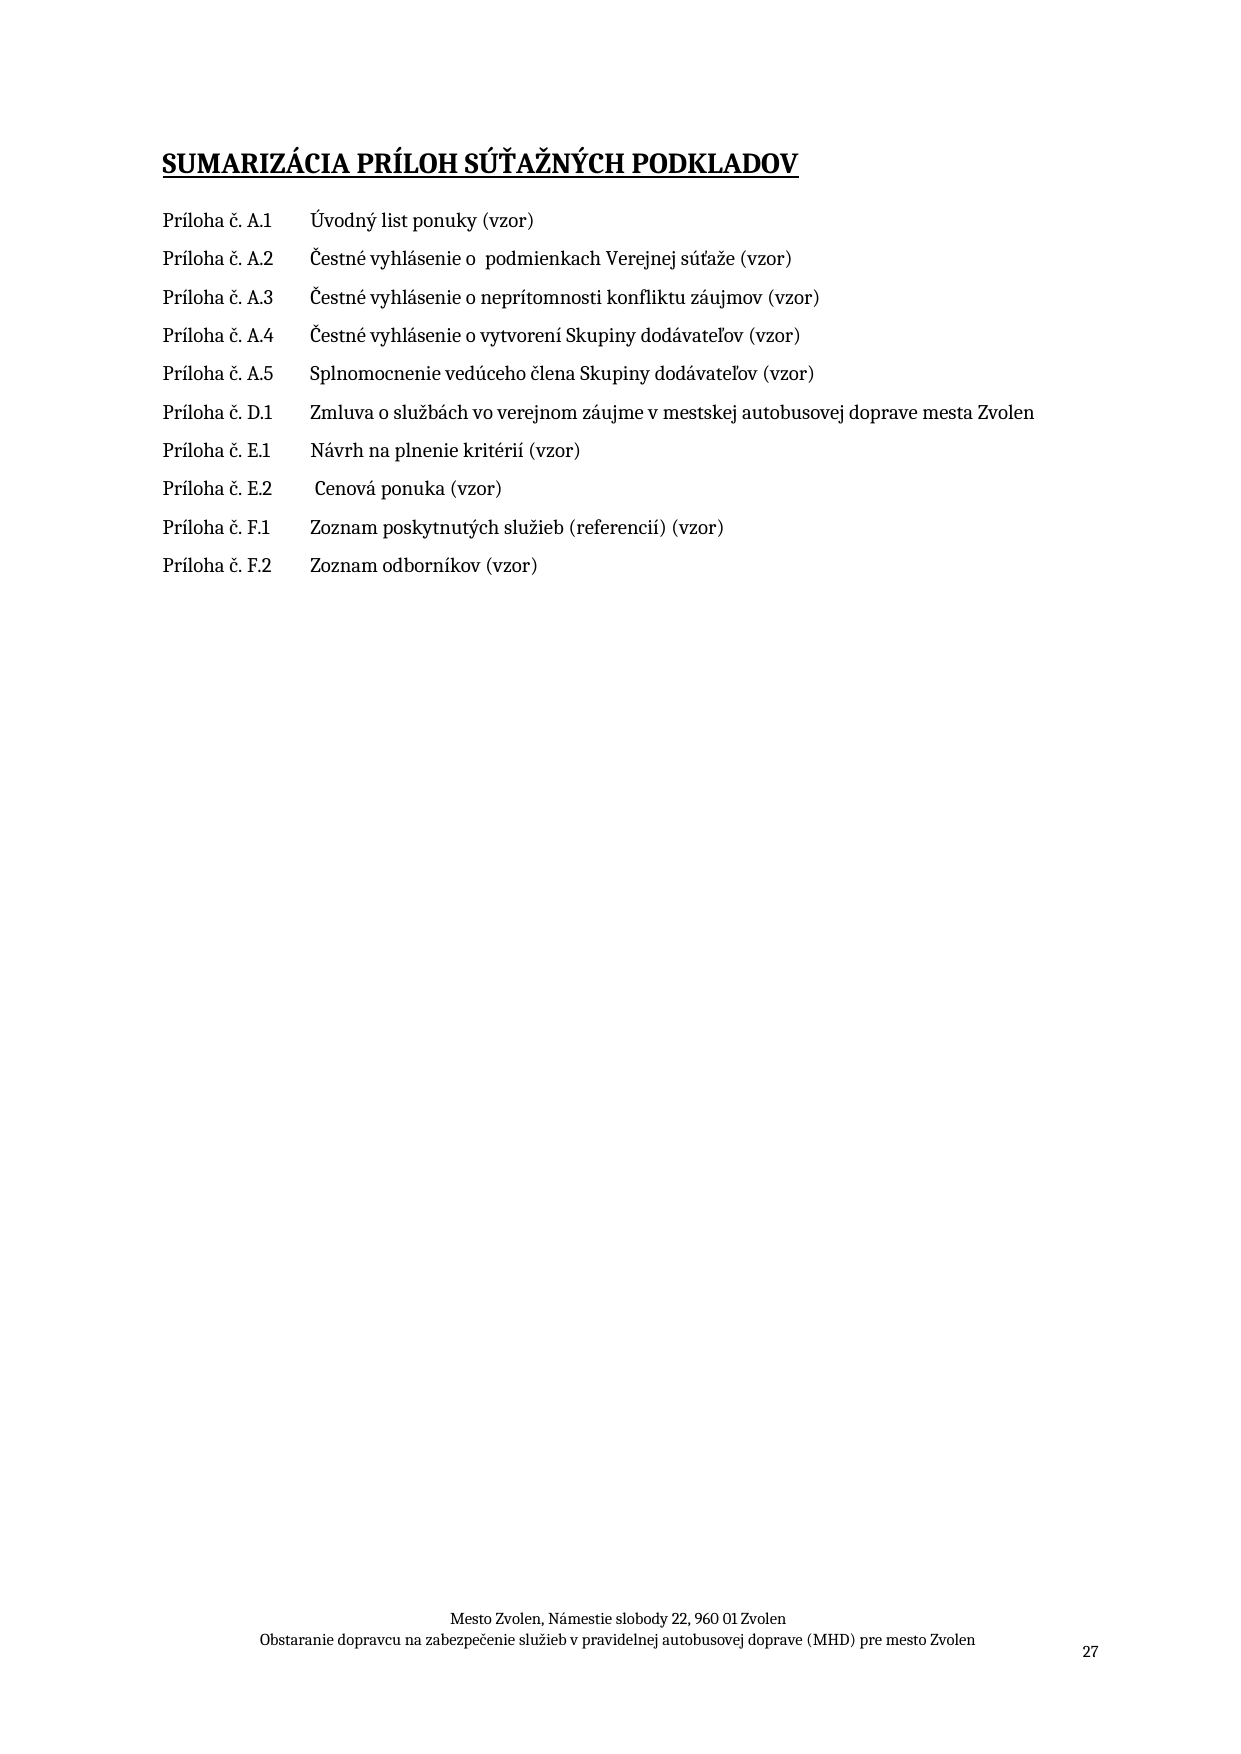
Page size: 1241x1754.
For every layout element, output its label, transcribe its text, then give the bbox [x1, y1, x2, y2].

subtitle SUMARIZÁCIA PRÍLOH SÚŤAŽNÝCH PODKLADOV [162, 148, 1093, 181]
text Príloha č. F.2 Zoznam odborníkov (vzor) [162, 554, 1093, 578]
text Príloha č. A.4 Čestné vyhlásenie o vytvorení Skupiny dodávateľov (vzor) [162, 324, 1093, 348]
text Príloha č. A.2 Čestné vyhlásenie o podmienkach Verejnej súťaže (vzor) [162, 247, 1093, 271]
text Príloha č. A.3 Čestné vyhlásenie o neprítomnosti konfliktu záujmov (vzor) [162, 285, 1093, 309]
text Príloha č. A.1 Úvodný list ponuky (vzor) [162, 209, 1093, 233]
text Príloha č. E.1 Návrh na plnenie kritérií (vzor) [162, 439, 1093, 463]
text Príloha č. F.1 Zoznam poskytnutých služieb (referencií) (vzor) [162, 515, 1093, 539]
text Príloha č. E.2 Cenová ponuka (vzor) [162, 477, 1093, 501]
text Príloha č. D.1 Zmluva o službách vo verejnom záujme v mestskej autobusovej doprave mesta Zvolen [162, 400, 1093, 424]
text Príloha č. A.5 Splnomocnenie vedúceho člena Skupiny dodávateľov (vzor) [162, 362, 1093, 386]
